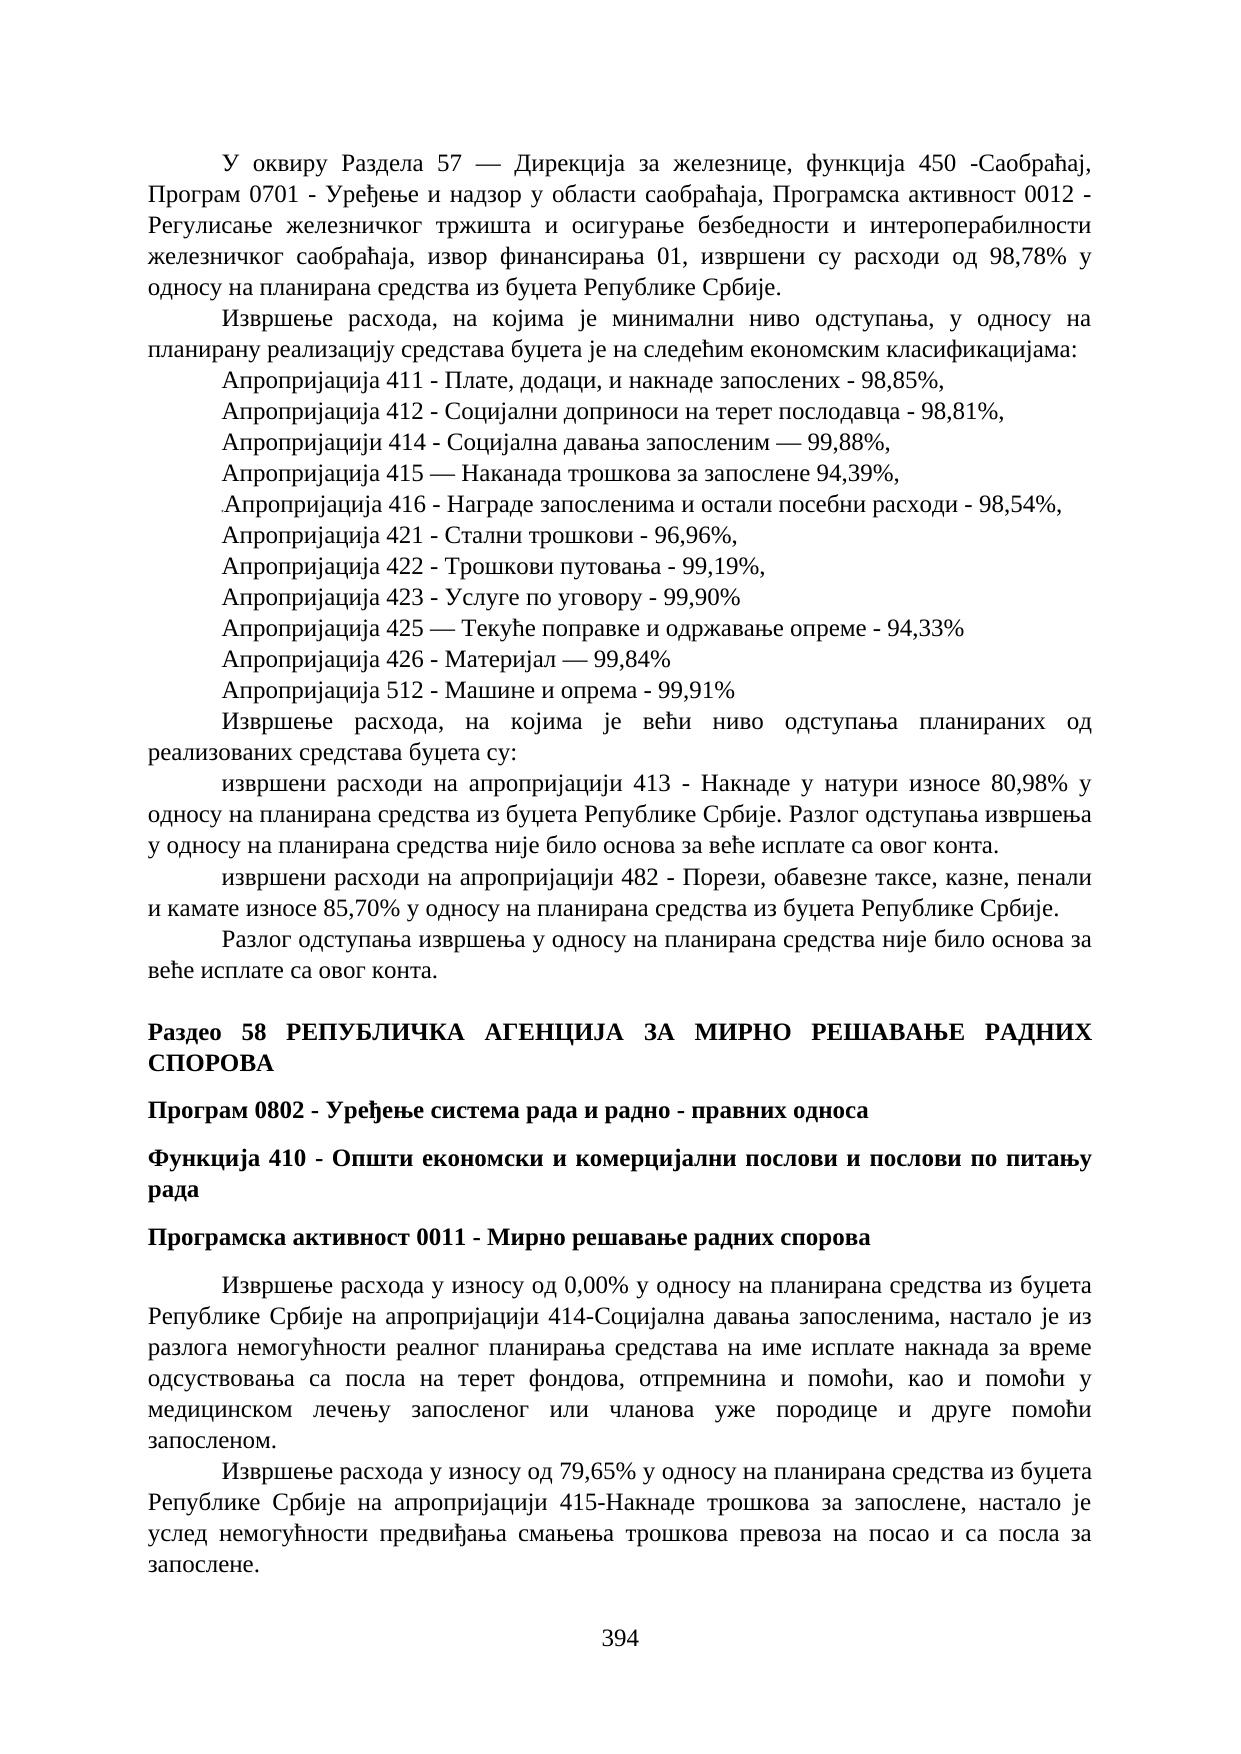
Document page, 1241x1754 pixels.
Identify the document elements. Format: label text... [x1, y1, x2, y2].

text Апропријација 416 - Награде запосленима и остали посебни расходи - 98,54%, [148, 489, 1093, 518]
text извршени расходи на апропријацији 482 - Порези, обавезне таксе, казне, пенали и камате износе 85,70% у односу на планирана средства из буџета Републике Србије. [148, 862, 1093, 921]
text Програм 0802 - Уређење система рада и радно - правних односа [148, 1096, 1093, 1124]
text У оквиру Раздела 57 — Дирекција за железнице, функција 450 -Саобраћај, Програм 0701 - Уређење и надзор у области саобраћаја, Програмска активност 0012 - Регулисање железничког тржишта и осигурање безбедности и интероперабилности железничког саобраћаја, извор финансирања 01, извршени су расходи од 98,78% у односу на планирана средства из буџета Републике Србије. [148, 148, 1093, 301]
text Апропријација 411 - Плате, додаци, и накнаде запослених - 98,85%, [148, 365, 1093, 394]
text Извршење расхода у износу од 79,65% у односу на планирана средства из буџета Републике Србије на апропријацији 415-Накнаде трошкова за запослене, настало је услед немогућности предвиђања смањења трошкова превоза на посао и са посла за запослене. [148, 1456, 1093, 1578]
text Апропријација 422 - Трошкови путовања - 99,19%, [148, 551, 1093, 580]
text Апропријација 415 — Наканада трошкова за запослене 94,39%, [148, 458, 1093, 487]
text Разлог одступања извршења у односу на планирана средства није било основа за веће исплате са овог конта. [148, 924, 1093, 983]
text Апропријација 412 - Социјални доприноси на терет послодавца - 98,81%, [148, 396, 1093, 425]
text Апропријацији 414 - Социјална давања запосленим — 99,88%, [148, 427, 1093, 456]
text Апропријација 512 - Машине и опрема - 99,91% [148, 675, 1093, 704]
text Апропријација 421 - Стални трошкови - 96,96%, [148, 520, 1093, 549]
text Извршење расхода у износу од 0,00% у односу на планирана средства из буџета Републике Србије на апропријацији 414-Социјална давања запосленима, настало је из разлога немогућности реалног планирања средстава на име исплате накнада за време одсуствовања са посла на терет фондова, отпремнина и помоћи, као и помоћи у медицинском лечењу запосленог или чланова уже породице и друге помоћи запосленом. [148, 1270, 1093, 1454]
text Извршење расхода, на којима је минимални ниво одступања, у односу на планирану реализацију средстава буџета је на следећим економским класификацијама: [148, 303, 1093, 363]
text Извршење расхода, на којима је већи ниво одступања планираних од реализованих средстава буџета су: [148, 706, 1093, 766]
text Раздео 58 РЕПУБЛИЧКА АГЕНЦИЈА ЗА МИРНО РЕШАВАЊЕ РАДНИХ СПОРОВА [148, 1017, 1093, 1077]
text Програмска активност 0011 - Мирно решавање радних спорова [148, 1222, 1093, 1251]
text извршени расходи на апропријацији 413 - Накнаде у натури износе 80,98% у односу на планирана средства из буџета Републике Србије. Разлог одступања извршења у односу на планирана средства није било основа за веће исплате са овог конта. [148, 768, 1093, 859]
text Апропријација 423 - Услуге по уговору - 99,90% [148, 582, 1093, 611]
text Апропријација 426 - Материјал — 99,84% [148, 644, 1093, 673]
text Апропријација 425 — Текуће поправке и одржавање опреме - 94,33% [148, 613, 1093, 642]
text Функција 410 - Општи економски и комерцијални послови и послови по питању рада [148, 1143, 1093, 1203]
